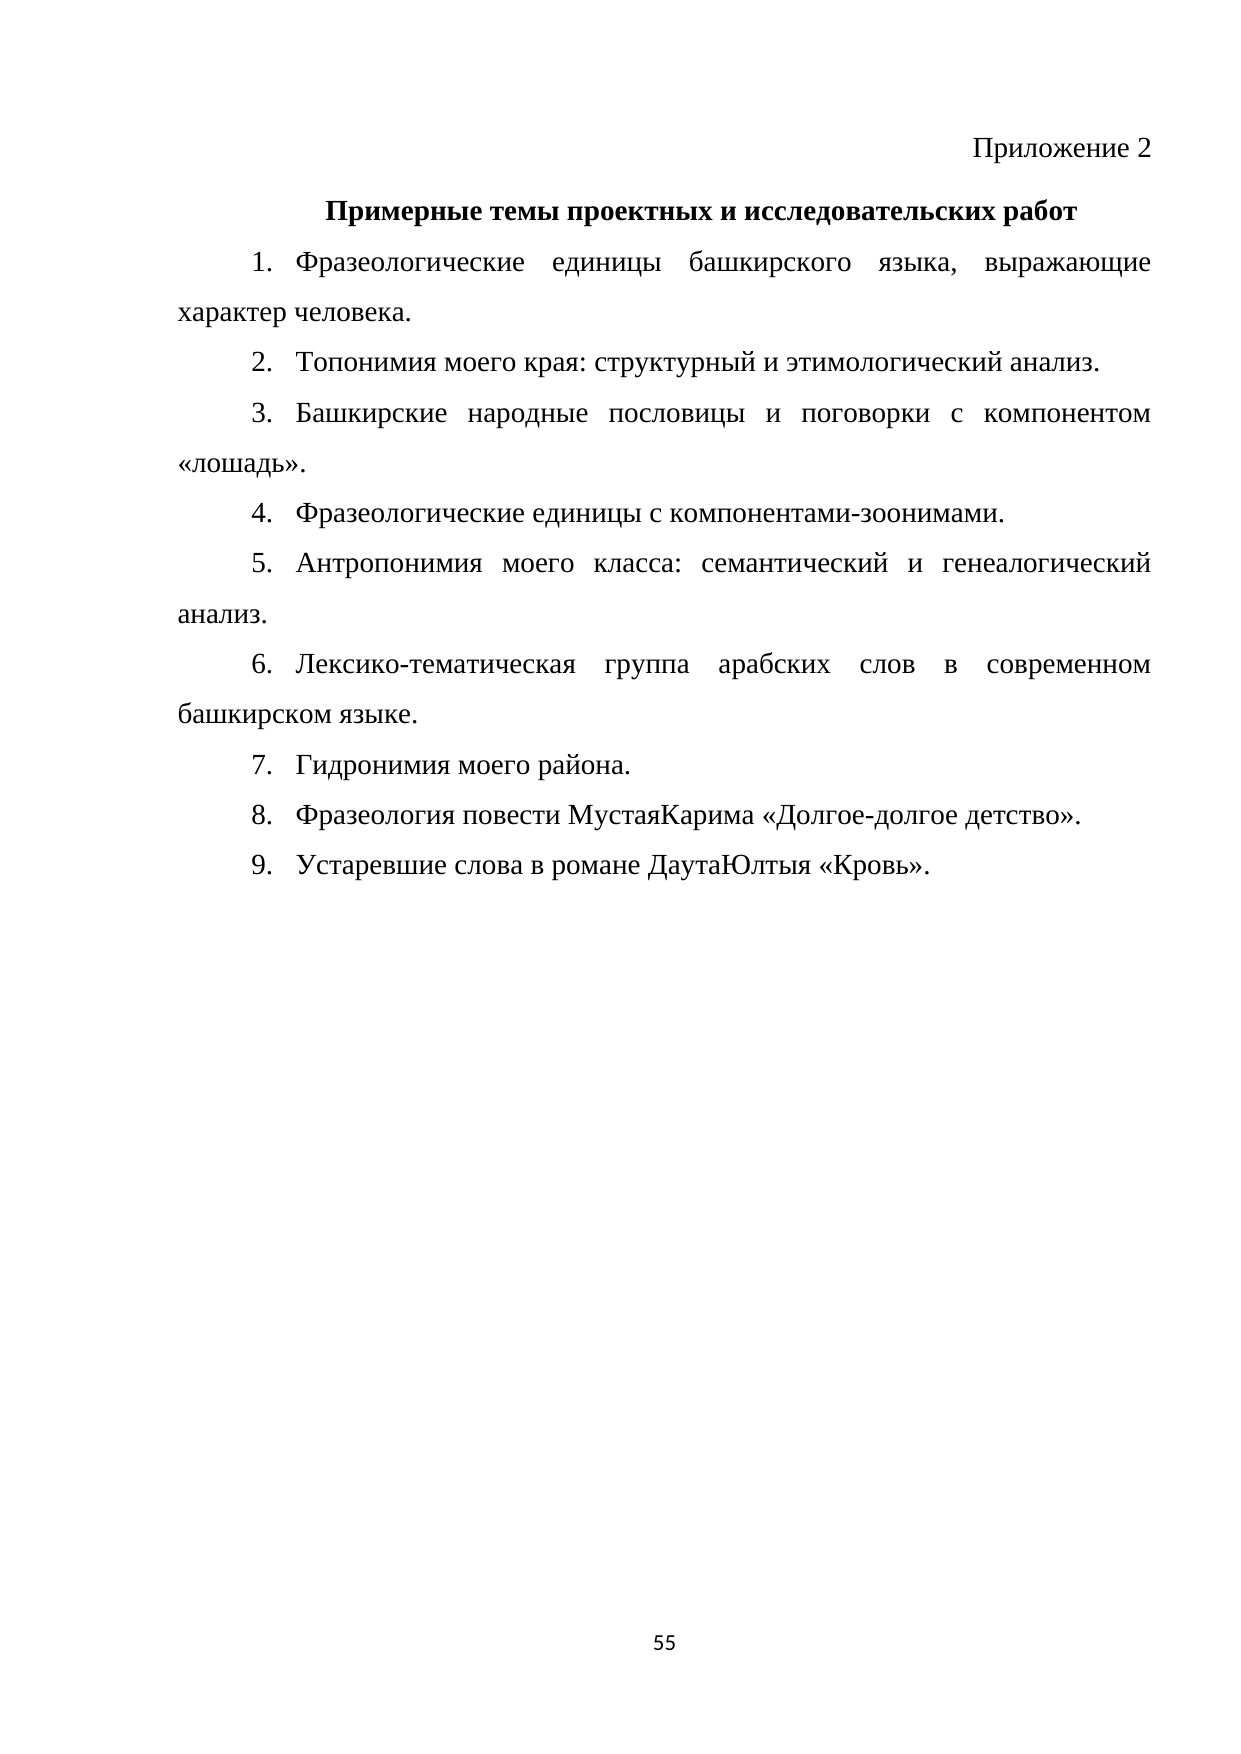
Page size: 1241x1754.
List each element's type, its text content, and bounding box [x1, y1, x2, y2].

list Топонимия моего края: структурный и этимологический анализ. [177, 344, 1152, 378]
list Примерные темы проектных и исследовательских работ [251, 193, 1152, 227]
list Башкирские народные пословицы и поговорки с компонентом «лошадь». [177, 395, 1152, 478]
list Фразеологические единицы с компонентами-зоонимами. [177, 495, 1152, 529]
list Фразеология повести МустаяКарима «Долгое-долгое детство». [177, 797, 1152, 831]
subtitle Приложение 2 [177, 131, 1152, 164]
list Фразеологические единицы башкирского языка, выражающие характер человека. [177, 244, 1152, 328]
list Устаревшие слова в романе ДаутаЮлтыя «Кровь». [177, 847, 1152, 881]
list Антропонимия моего класса: семантический и генеалогический анализ. [177, 546, 1152, 629]
list Гидронимия моего района. [177, 747, 1152, 780]
list Лексико-тематическая группа арабских слов в современном башкирском языке. [177, 646, 1152, 730]
